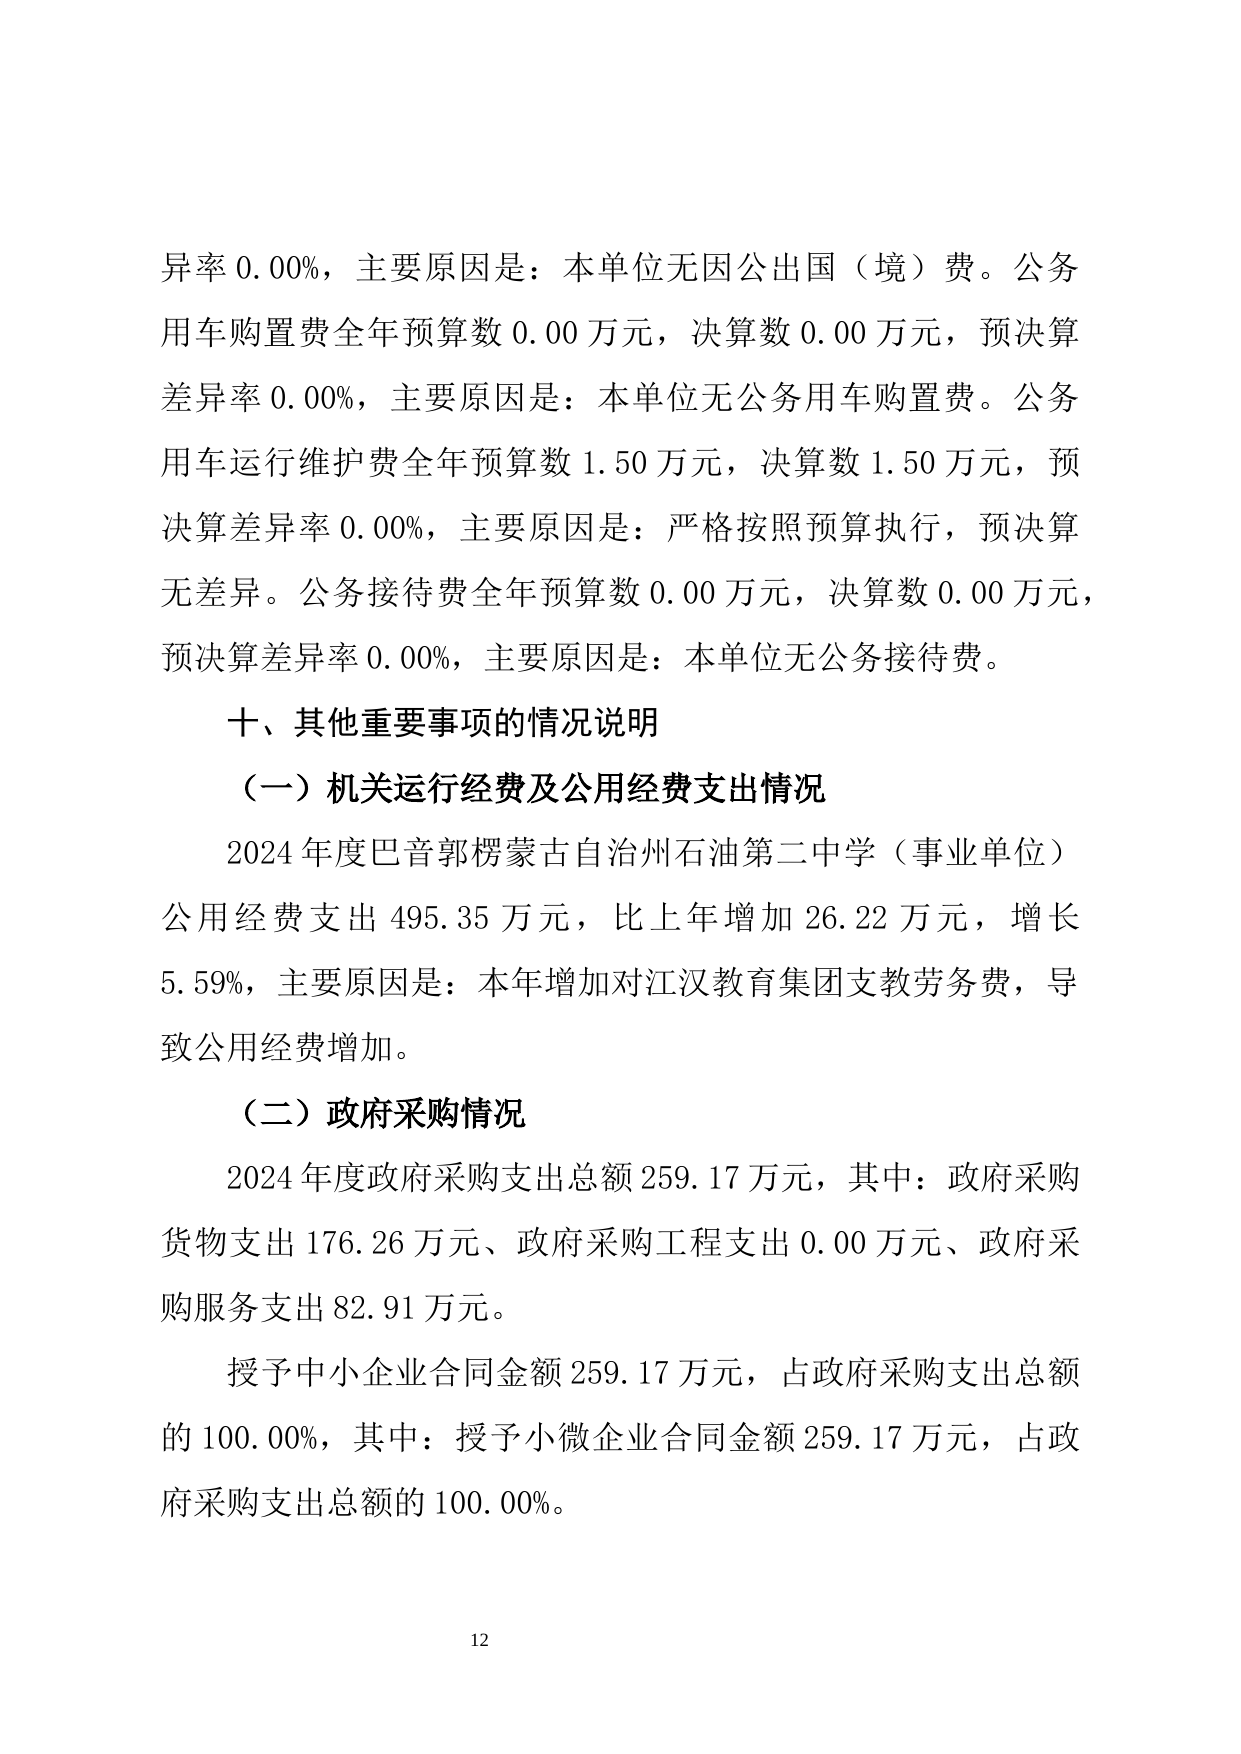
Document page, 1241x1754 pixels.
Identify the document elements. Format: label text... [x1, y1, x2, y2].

text 授予中小企业合同金额259.17万元，占政府采购支出总额的100.00%，其中：授予小微企业合同金额259.17万元，占政府采购支出总额的100.00%。 [159, 1338, 1081, 1533]
text 十、其他重要事项的情况说明 [159, 688, 1081, 753]
text （一）机关运行经费及公用经费支出情况 [159, 753, 1081, 818]
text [159, 233, 1081, 688]
text （二）政府采购情况 [159, 1078, 1081, 1143]
text 2024年度政府采购支出总额259.17万元，其中：政府采购货物支出176.26万元、政府采购工程支出0.00万元、政府采购服务支出82.91万元。 [159, 1143, 1081, 1338]
text 2024年度巴音郭楞蒙古自治州石油第二中学（事业单位）公用经费支出495.35万元，比上年增加26.22万元，增长5.59%，主要原因是：本年增加对江汉教育集团支教劳务费，导致公用经费增加。 [159, 818, 1081, 1078]
